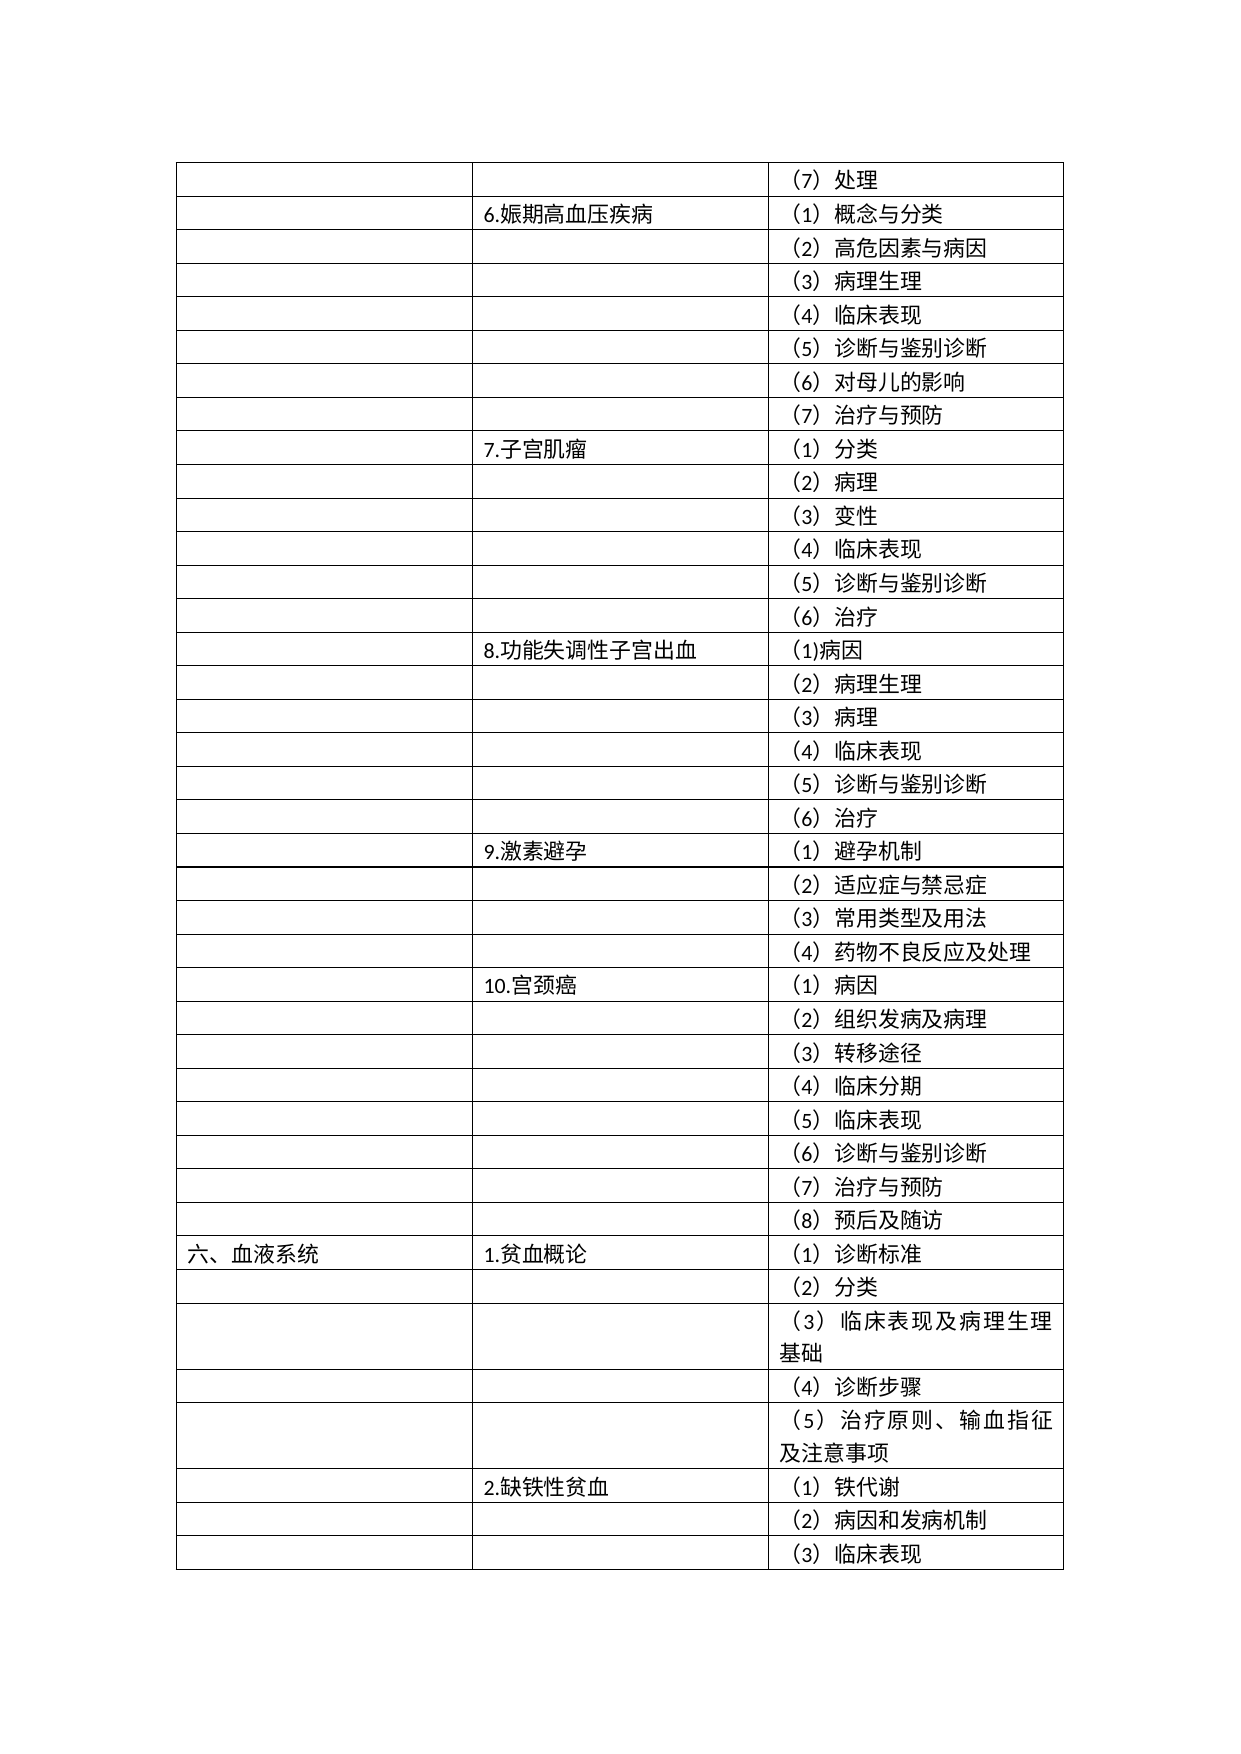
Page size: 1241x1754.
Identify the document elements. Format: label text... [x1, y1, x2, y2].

table_cell （5）治疗原则、输血指征及注意事项 [769, 1403, 1063, 1468]
table_cell [177, 163, 472, 196]
table_cell （2）病因和发病机制 [769, 1503, 1063, 1535]
table_cell [473, 1069, 768, 1101]
table_cell [473, 1370, 768, 1402]
table_cell [473, 499, 768, 531]
table_cell [473, 868, 768, 900]
table_cell [177, 1035, 472, 1068]
table_cell [177, 398, 472, 430]
table_cell [177, 499, 472, 531]
table_cell [473, 700, 768, 732]
table_cell （3）临床表现及病理生理基础 [769, 1304, 1063, 1368]
table_cell [473, 1270, 768, 1302]
table_cell （4）临床分期 [769, 1069, 1063, 1101]
table_cell [473, 465, 768, 497]
table_cell [473, 733, 768, 766]
table_cell [177, 1136, 472, 1168]
table_cell [473, 398, 768, 430]
table_cell （6）对母儿的影响 [769, 364, 1063, 397]
table_cell （3）病理生理 [769, 264, 1063, 296]
table_cell [473, 666, 768, 699]
table_cell [177, 331, 472, 363]
table_cell （2）病理生理 [769, 666, 1063, 699]
table_cell [473, 163, 768, 196]
table_cell （6）治疗 [769, 800, 1063, 833]
table_cell [177, 868, 472, 900]
table_cell （4）临床表现 [769, 297, 1063, 330]
table_cell [177, 1203, 472, 1235]
table_cell [177, 633, 472, 665]
table_cell （1）概念与分类 [769, 197, 1063, 229]
table_cell （7）治疗与预防 [769, 398, 1063, 430]
table_cell [177, 599, 472, 632]
table_cell （5）诊断与鉴别诊断 [769, 767, 1063, 799]
table_cell （4）药物不良反应及处理 [769, 935, 1063, 967]
table_cell [177, 431, 472, 464]
table_cell 8.功能失调性子宫出血 [473, 633, 768, 665]
table_cell [473, 1503, 768, 1535]
table_cell 10.宫颈癌 [473, 968, 768, 1001]
table_cell 7.子宫肌瘤 [473, 431, 768, 464]
table_cell [177, 666, 472, 699]
table_cell [473, 532, 768, 564]
table_cell （3）转移途径 [769, 1035, 1063, 1068]
table_cell [177, 700, 472, 732]
table_cell [473, 1304, 768, 1368]
table_cell （3）变性 [769, 499, 1063, 531]
table_cell [177, 230, 472, 263]
table_cell （5）诊断与鉴别诊断 [769, 566, 1063, 598]
table_cell [177, 968, 472, 1001]
table_cell 2.缺铁性贫血 [473, 1469, 768, 1502]
table_cell [473, 230, 768, 263]
table_cell [177, 1304, 472, 1368]
table_cell [473, 800, 768, 833]
table_cell [177, 1069, 472, 1101]
table_cell [177, 1102, 472, 1135]
table_cell [177, 834, 472, 866]
table_cell （8）预后及随访 [769, 1203, 1063, 1235]
table_cell [177, 1169, 472, 1202]
table_cell （1）诊断标准 [769, 1236, 1063, 1269]
table_cell [473, 1102, 768, 1135]
table_cell （4）临床表现 [769, 733, 1063, 766]
table_cell [473, 935, 768, 967]
table_cell 9.激素避孕 [473, 834, 768, 866]
table_cell （3）临床表现 [769, 1536, 1063, 1569]
table_cell [473, 297, 768, 330]
table_cell （6）治疗 [769, 599, 1063, 632]
table_cell （2）分类 [769, 1270, 1063, 1302]
table_cell [177, 1469, 472, 1502]
table_cell 六、血液系统 [177, 1236, 472, 1269]
table_cell 6.娠期高血压疾病 [473, 197, 768, 229]
table_cell （1)病因 [769, 633, 1063, 665]
table_cell [177, 297, 472, 330]
table_cell [177, 364, 472, 397]
table_cell 1.贫血概论 [473, 1236, 768, 1269]
table_cell [177, 1002, 472, 1034]
table_cell （2）适应症与禁忌症 [769, 868, 1063, 900]
table_cell [177, 901, 472, 933]
table_cell （1）分类 [769, 431, 1063, 464]
table_cell [177, 1536, 472, 1569]
table_cell [177, 1503, 472, 1535]
table_cell [177, 465, 472, 497]
table_cell （4）临床表现 [769, 532, 1063, 564]
table_cell [177, 1370, 472, 1402]
table_cell [177, 767, 472, 799]
table_cell （2）病理 [769, 465, 1063, 497]
table_cell （5）诊断与鉴别诊断 [769, 331, 1063, 363]
table_cell （7）处理 [769, 163, 1063, 196]
table_cell [177, 532, 472, 564]
table_cell （3）病理 [769, 700, 1063, 732]
table_cell [177, 1270, 472, 1302]
table_cell （5）临床表现 [769, 1102, 1063, 1135]
table_cell [473, 1403, 768, 1468]
table_cell [177, 733, 472, 766]
table_cell [473, 1002, 768, 1034]
table_cell [473, 566, 768, 598]
table_cell [473, 264, 768, 296]
table_cell [177, 935, 472, 967]
table_cell [473, 1136, 768, 1168]
table_cell （1）病因 [769, 968, 1063, 1001]
table_cell [473, 1536, 768, 1569]
table_cell [473, 599, 768, 632]
table_cell （2）高危因素与病因 [769, 230, 1063, 263]
table_cell （1）避孕机制 [769, 834, 1063, 866]
table_cell [177, 197, 472, 229]
table_cell （3）常用类型及用法 [769, 901, 1063, 933]
table_cell （6）诊断与鉴别诊断 [769, 1136, 1063, 1168]
table_cell [473, 1035, 768, 1068]
table_cell [177, 1403, 472, 1468]
table_cell [473, 331, 768, 363]
table_cell [177, 566, 472, 598]
table_cell （7）治疗与预防 [769, 1169, 1063, 1202]
table_cell [473, 364, 768, 397]
table_cell [177, 800, 472, 833]
table_cell [473, 901, 768, 933]
table_cell （4）诊断步骤 [769, 1370, 1063, 1402]
table_cell （1）铁代谢 [769, 1469, 1063, 1502]
table_cell （2）组织发病及病理 [769, 1002, 1063, 1034]
table_cell [473, 1169, 768, 1202]
table_cell [177, 264, 472, 296]
table_cell [473, 767, 768, 799]
table_cell [473, 1203, 768, 1235]
